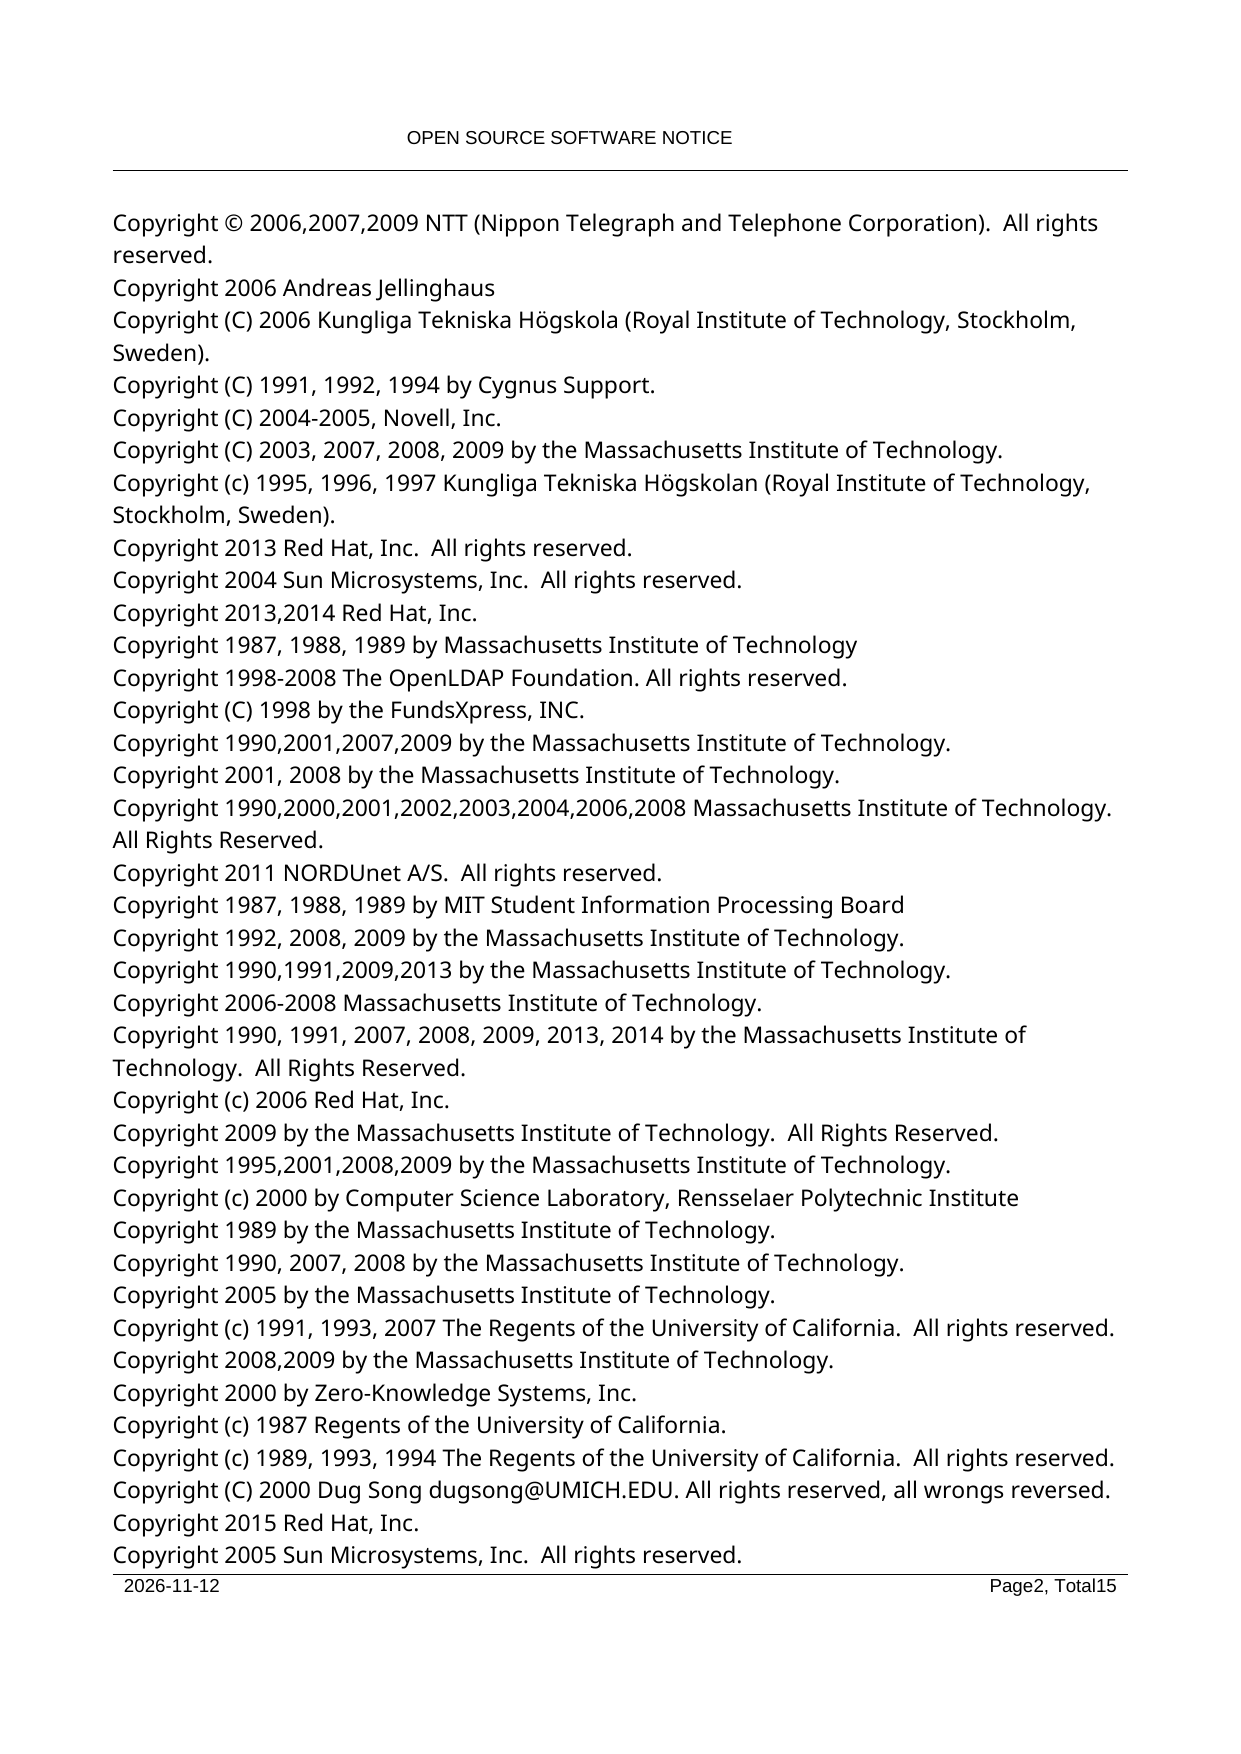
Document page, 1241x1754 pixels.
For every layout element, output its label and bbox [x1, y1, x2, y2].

text [112, 206, 1128, 1571]
